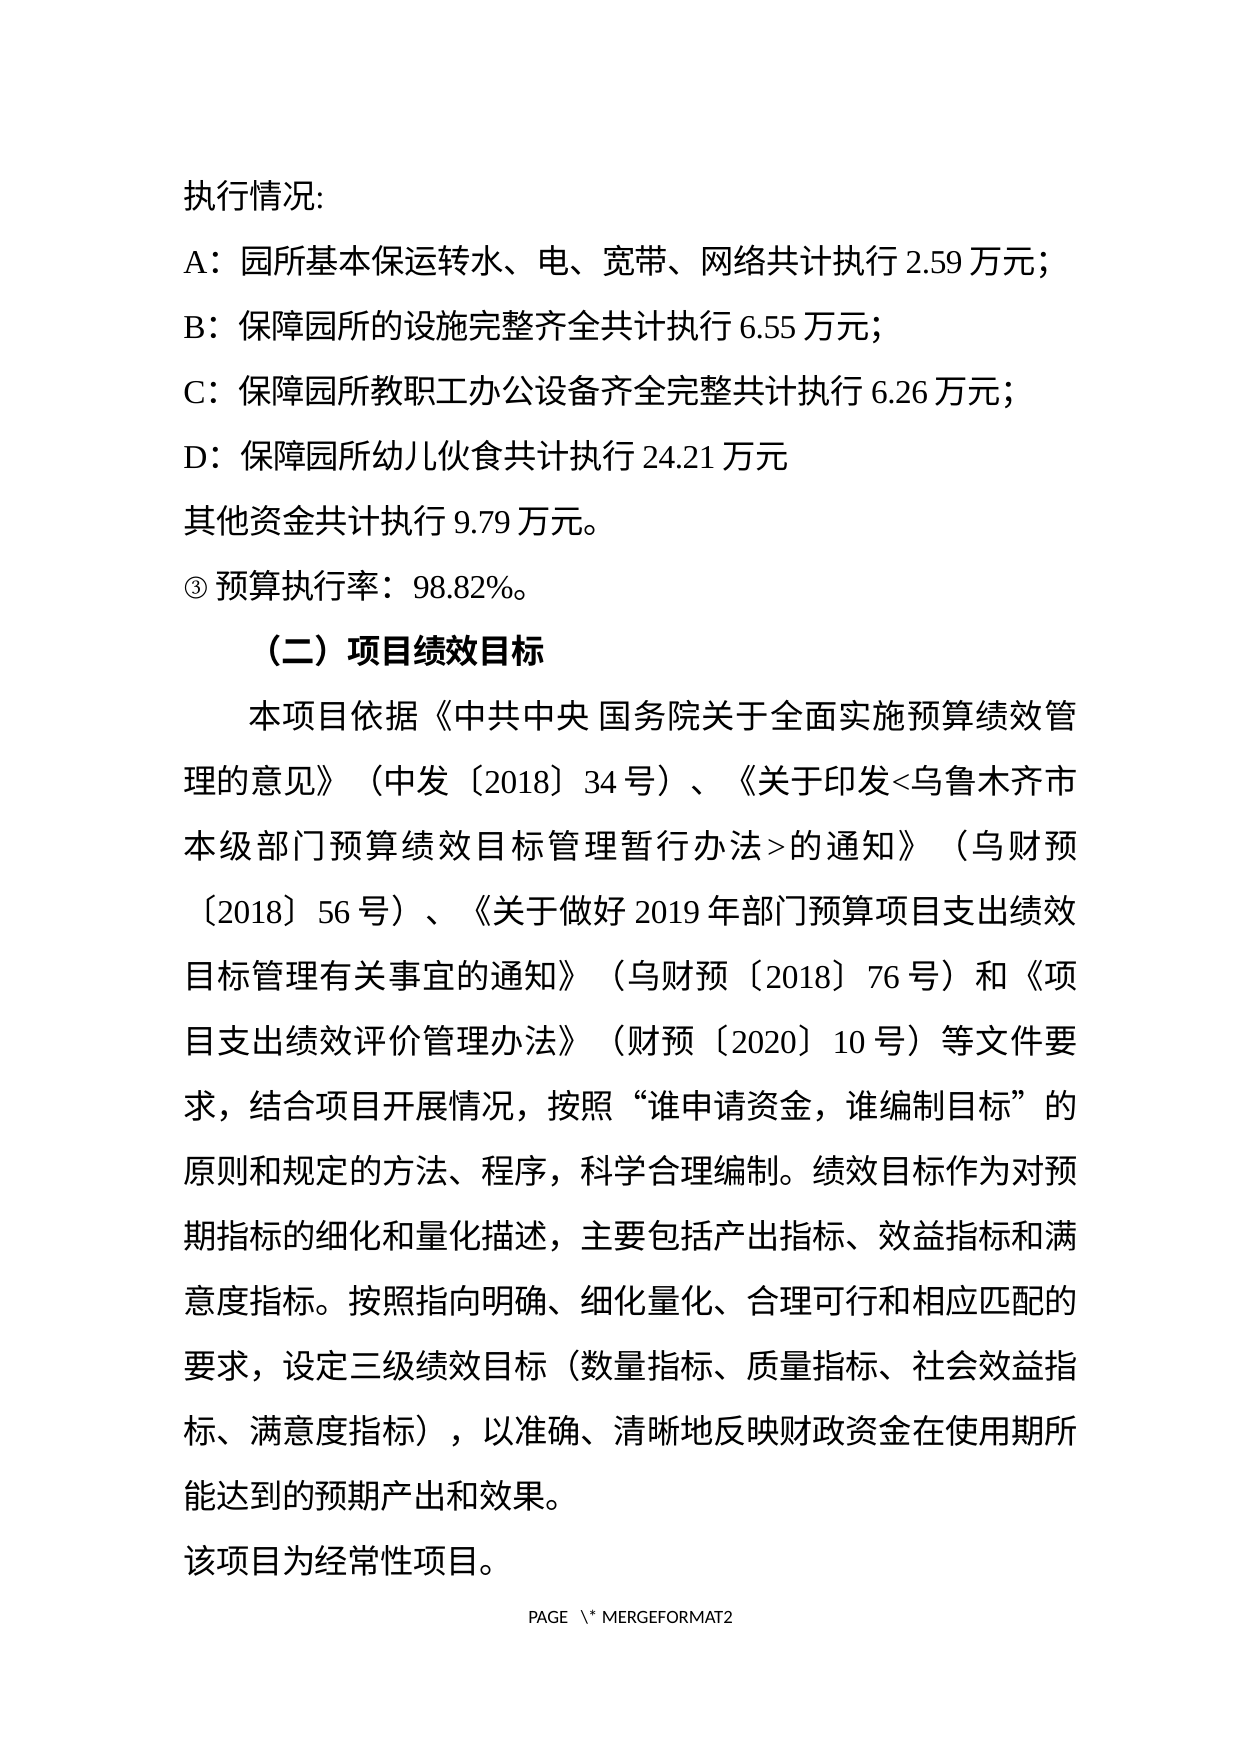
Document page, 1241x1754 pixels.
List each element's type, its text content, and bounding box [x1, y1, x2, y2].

text （二）项目绩效目标 [183, 617, 1078, 682]
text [183, 682, 1078, 1592]
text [183, 162, 1078, 617]
